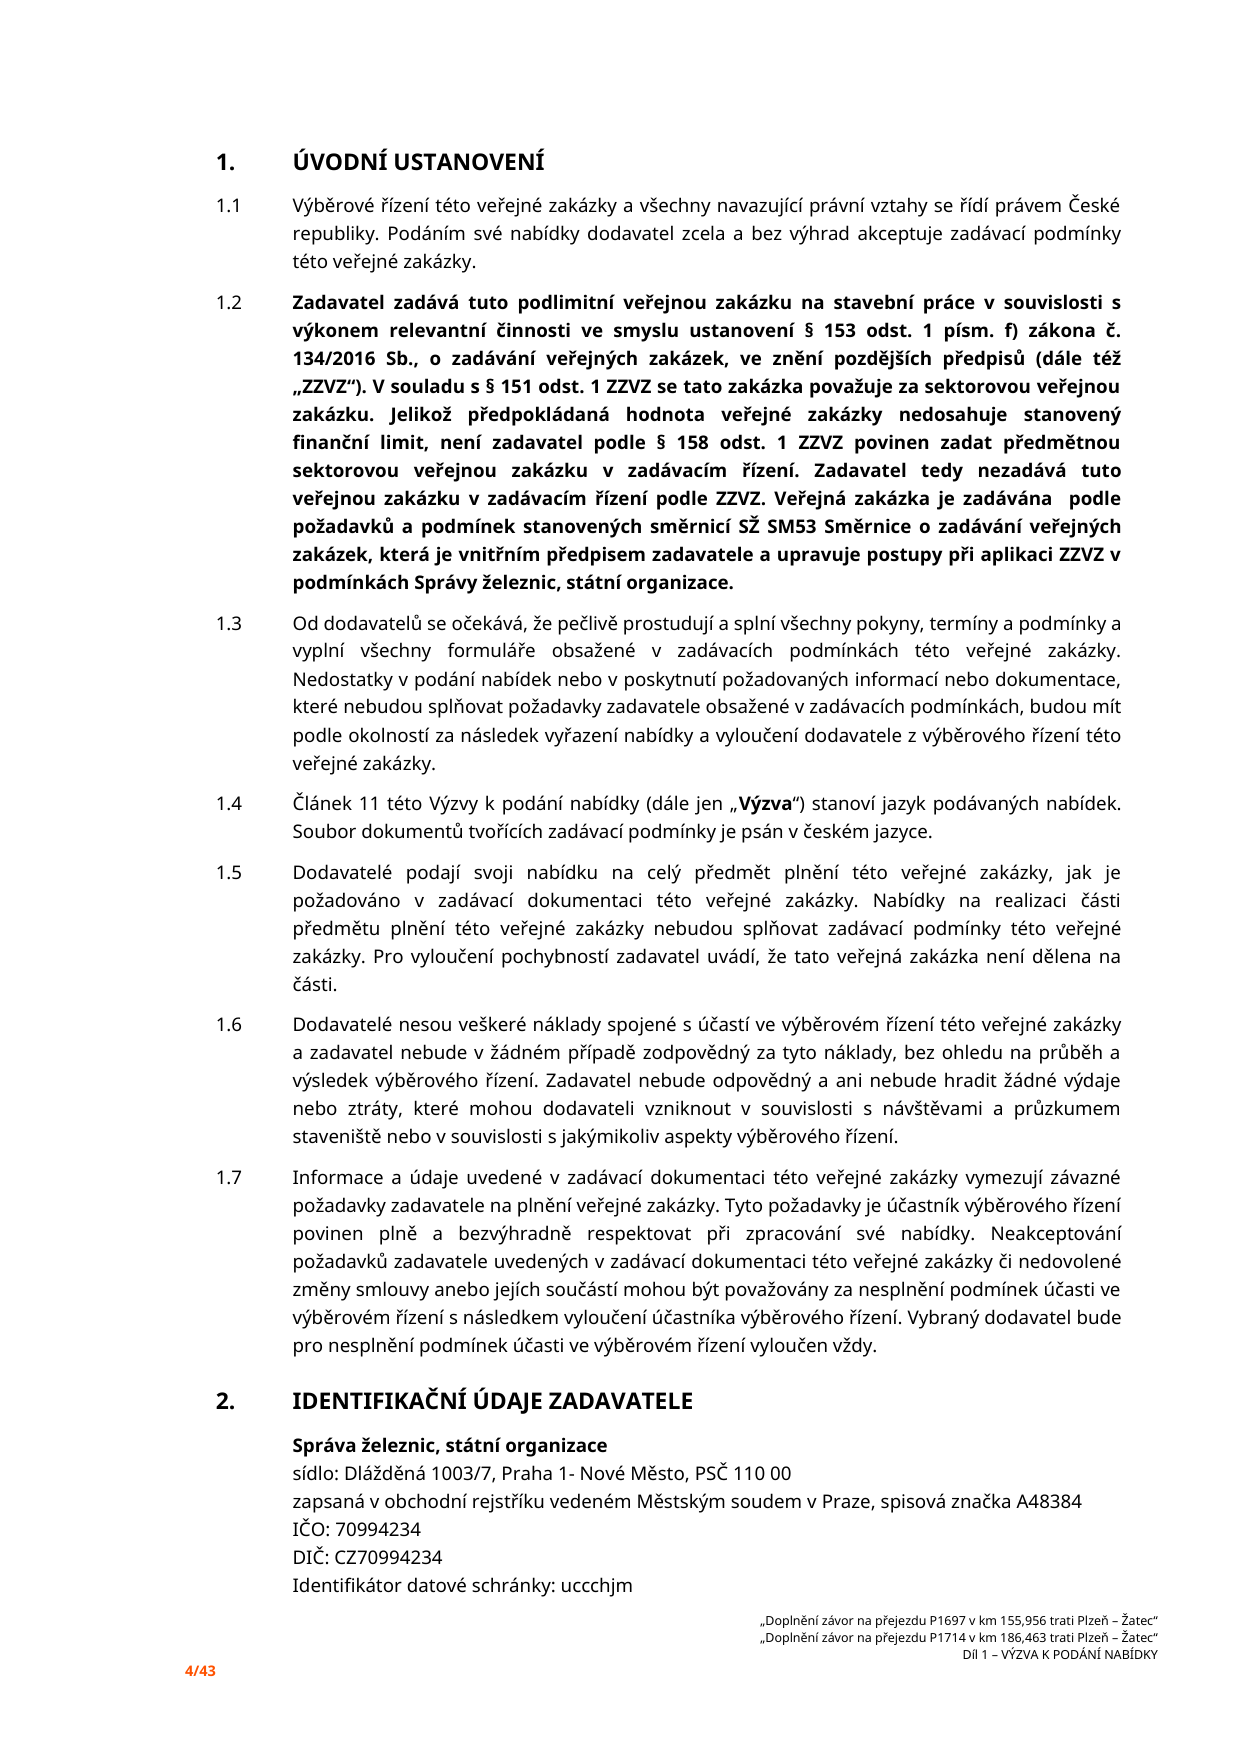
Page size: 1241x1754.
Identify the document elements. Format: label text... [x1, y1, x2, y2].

text Zadavatel zadává tuto podlimitní veřejnou zakázku na stavební práce v souvislosti s výkonem relevantní činnosti ve smyslu ustanovení § 153 odst. 1 písm. f) zákona č. 134/2016 Sb., o zadávání veřejných zakázek, ve znění pozdějších předpisů (dále též „ZZVZ“). V souladu s § 151 odst. 1 ZZVZ se tato zakázka považuje za sektorovou veřejnou zakázku. Jelikož předpokládaná hodnota veřejné zakázky nedosahuje stanovený finanční limit, není zadavatel podle § 158 odst. 1 ZZVZ povinen zadat předmětnou sektorovou veřejnou zakázku v zadávacím řízení. Zadavatel tedy nezadává tuto veřejnou zakázku v zadávacím řízení podle ZZVZ. Veřejná zakázka je zadávána podle požadavků a podmínek stanovených směrnicí SŽ SM53 Směrnice o zadávání veřejných zakázek, která je vnitřním předpisem zadavatele a upravuje postupy při aplikaci ZZVZ v podmínkách Správy železnic, státní organizace. [216, 289, 1122, 595]
text DIČ: CZ70994234 [292, 1544, 1122, 1570]
text Od dodavatelů se očekává, že pečlivě prostudují a splní všechny pokyny, termíny a podmínky a vyplní všechny formuláře obsažené v zadávacích podmínkách této veřejné zakázky. Nedostatky v podání nabídek nebo v poskytnutí požadovaných informací nebo dokumentace, které nebudou splňovat požadavky zadavatele obsažené v zadávacích podmínkách, budou mít podle okolností za následek vyřazení nabídky a vyloučení dodavatele z výběrového řízení této veřejné zakázky. [216, 610, 1122, 775]
text Identifikátor datové schránky: uccchjm [292, 1572, 1122, 1598]
text Správa železnic, státní organizace [292, 1432, 1122, 1458]
text ÚVODNÍ USTANOVENÍ [216, 146, 1122, 177]
text sídlo: Dlážděná 1003/7, Praha 1- Nové Město, PSČ 110 00 [292, 1460, 1122, 1486]
text zapsaná v obchodní rejstříku vedeném Městským soudem v Praze, spisová značka A48384 [292, 1488, 1122, 1514]
text Článek 11 této Výzvy k podání nabídky (dále jen „Výzva“) stanoví jazyk podávaných nabídek. Soubor dokumentů tvořících zadávací podmínky je psán v českém jazyce. [216, 790, 1122, 844]
text Informace a údaje uvedené v zadávací dokumentaci této veřejné zakázky vymezují závazné požadavky zadavatele na plnění veřejné zakázky. Tyto požadavky je účastník výběrového řízení povinen plně a bezvýhradně respektovat při zpracování své nabídky. Neakceptování požadavků zadavatele uvedených v zadávací dokumentaci této veřejné zakázky či nedovolené změny smlouvy anebo jejích součástí mohou být považovány za nesplnění podmínek účasti ve výběrovém řízení s následkem vyloučení účastníka výběrového řízení. Vybraný dodavatel bude pro nesplnění podmínek účasti ve výběrovém řízení vyloučen vždy. [216, 1164, 1122, 1358]
text Výběrové řízení této veřejné zakázky a všechny navazující právní vztahy se řídí právem České republiky. Podáním své nabídky dodavatel zcela a bez výhrad akceptuje zadávací podmínky této veřejné zakázky. [216, 192, 1122, 274]
text Dodavatelé podají svoji nabídku na celý předmět plnění této veřejné zakázky, jak je požadováno v zadávací dokumentaci této veřejné zakázky. Nabídky na realizaci části předmětu plnění této veřejné zakázky nebudou splňovat zadávací podmínky této veřejné zakázky. Pro vyloučení pochybností zadavatel uvádí, že tato veřejná zakázka není dělena na části. [216, 859, 1122, 997]
text IDENTIFIKAČNÍ ÚDAJE ZADAVATELE [216, 1385, 1122, 1417]
text Dodavatelé nesou veškeré náklady spojené s účastí ve výběrovém řízení této veřejné zakázky a zadavatel nebude v žádném případě zodpovědný za tyto náklady, bez ohledu na průběh a výsledek výběrového řízení. Zadavatel nebude odpovědný a ani nebude hradit žádné výdaje nebo ztráty, které mohou dodavateli vzniknout v souvislosti s návštěvami a průzkumem staveniště nebo v souvislosti s jakýmikoliv aspekty výběrového řízení. [216, 1012, 1122, 1149]
text IČO: 70994234 [292, 1516, 1122, 1542]
